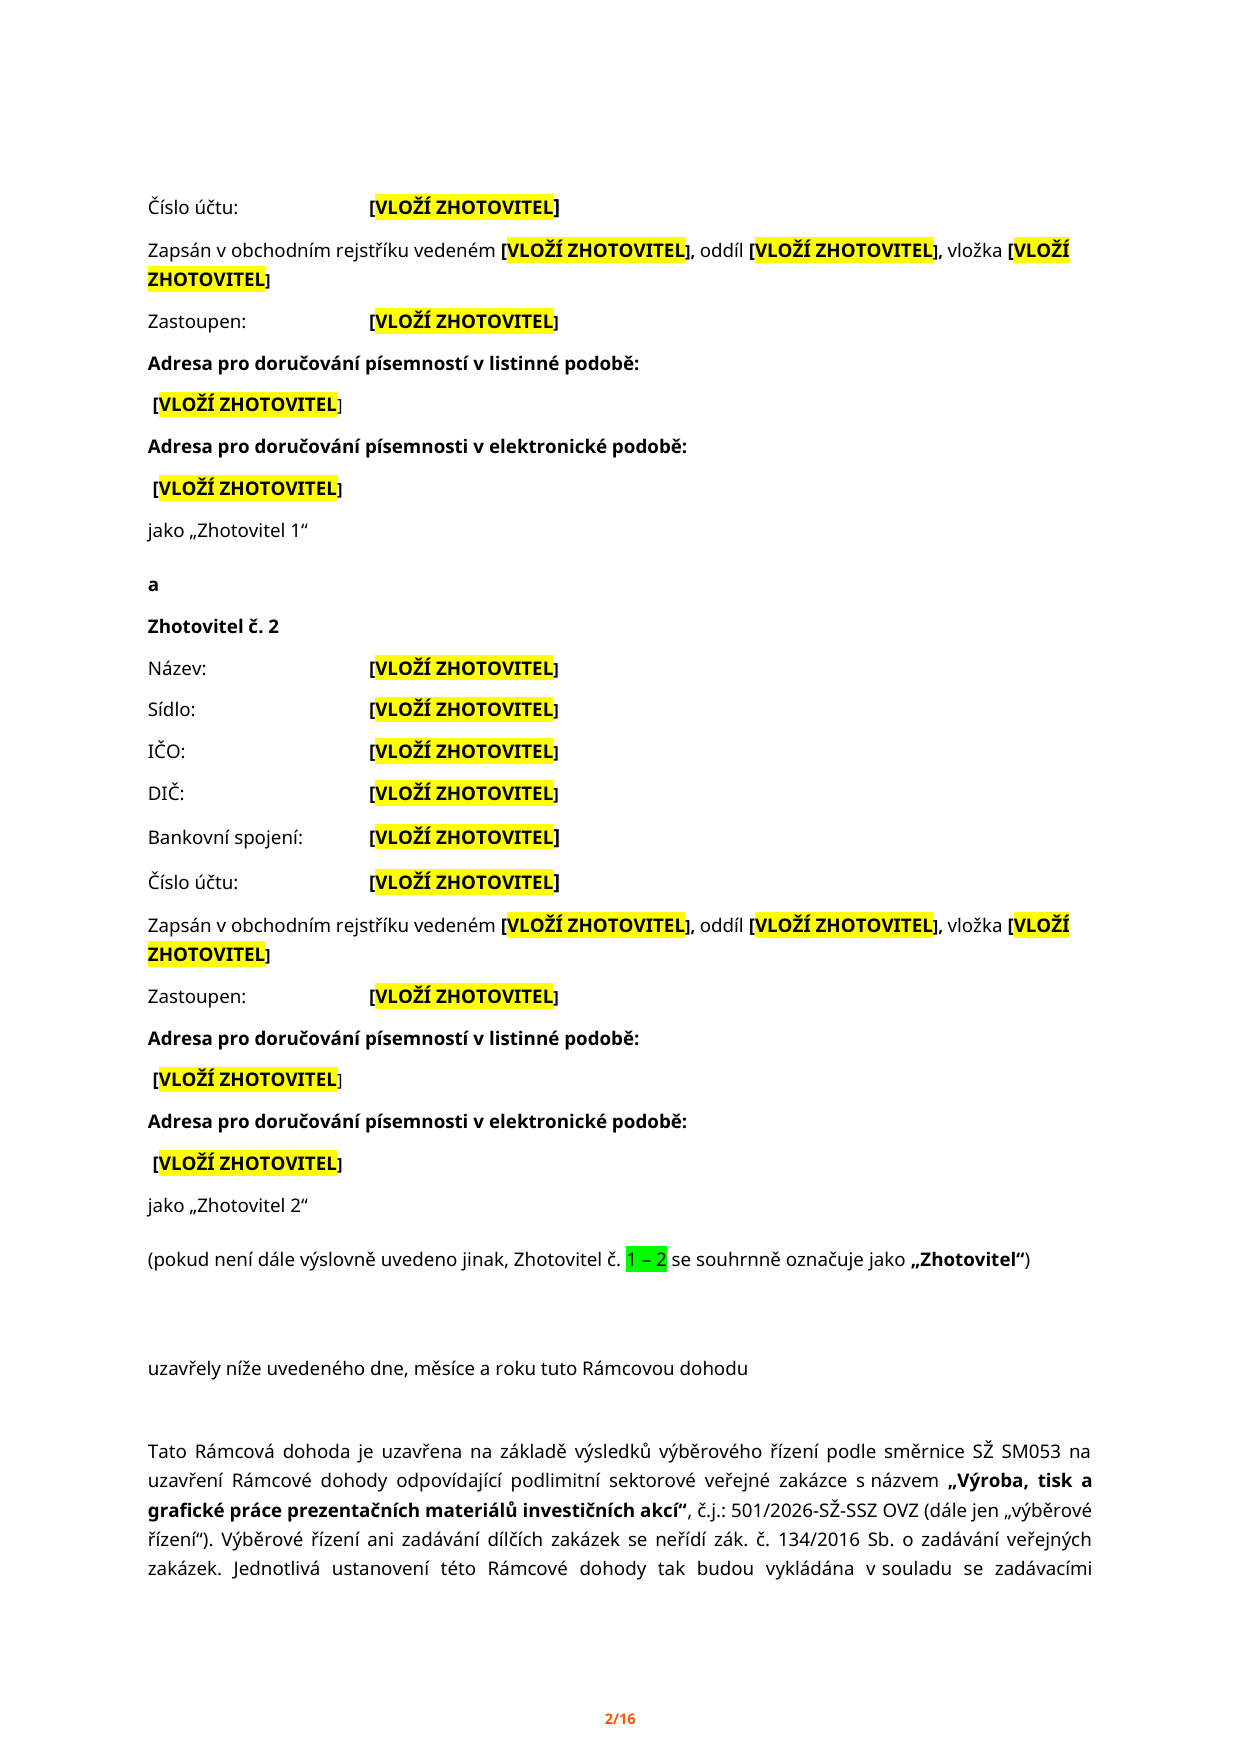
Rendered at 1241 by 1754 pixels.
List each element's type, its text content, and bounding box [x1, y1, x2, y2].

text Název: [VLOŽÍ ZHOTOVITEL] [148, 655, 375, 680]
text a [148, 571, 1093, 597]
text IČO: [VLOŽÍ ZHOTOVITEL] [553, 738, 1093, 764]
text Zastoupen: [VLOŽÍ ZHOTOVITEL] [148, 308, 375, 334]
text uzavřely níže uvedeného dne, měsíce a roku tuto Rámcovou dohodu [148, 1355, 1093, 1380]
text Adresa pro doručování písemnosti v elektronické podobě: [148, 433, 1093, 459]
text Zapsán v obchodním rejstříku vedeném [VLOŽÍ ZHOTOVITEL], oddíl [VLOŽÍ ZHOTOVITEL], vložka [VLOŽÍ ZHOTOVITEL] [148, 912, 1093, 967]
text [VLOŽÍ ZHOTOVITEL] [337, 1150, 1093, 1176]
text Číslo účtu: [VLOŽÍ ZHOTOVITEL] [148, 867, 1093, 895]
text Zastoupen: [VLOŽÍ ZHOTOVITEL] [553, 983, 1093, 1009]
text [VLOŽÍ ZHOTOVITEL] [337, 1067, 1093, 1092]
text (pokud není dále výslovně uvedeno jinak, Zhotovitel č. 1 – 2 se souhrnně označuje jako „Zhotovitel“) [148, 1246, 626, 1272]
text Sídlo: [VLOŽÍ ZHOTOVITEL] [553, 697, 1093, 722]
text Zapsán v obchodním rejstříku vedeném [VLOŽÍ ZHOTOVITEL], oddíl [VLOŽÍ ZHOTOVITEL], vložka [VLOŽÍ ZHOTOVITEL] [148, 237, 1093, 292]
text [VLOŽÍ ZHOTOVITEL] [337, 475, 1093, 501]
text jako „Zhotovitel 2“ [148, 1192, 1093, 1217]
text (pokud není dále výslovně uvedeno jinak, Zhotovitel č. 1 – 2 se souhrnně označuje jako „Zhotovitel“) [667, 1246, 1093, 1272]
text Název: [VLOŽÍ ZHOTOVITEL] [553, 655, 1093, 680]
text Zhotovitel č. 2 [148, 613, 1093, 638]
text Zastoupen: [VLOŽÍ ZHOTOVITEL] [148, 983, 375, 1009]
text Adresa pro doručování písemností v listinné podobě: [148, 1025, 1093, 1050]
text Číslo účtu: [VLOŽÍ ZHOTOVITEL] [148, 192, 1093, 220]
text IČO: [VLOŽÍ ZHOTOVITEL] [148, 738, 375, 764]
text DIČ: [VLOŽÍ ZHOTOVITEL] [148, 780, 375, 806]
text Sídlo: [VLOŽÍ ZHOTOVITEL] [148, 697, 375, 722]
text jako „Zhotovitel 1“ [148, 517, 1093, 542]
text Zastoupen: [VLOŽÍ ZHOTOVITEL] [553, 308, 1093, 334]
text Adresa pro doručování písemností v listinné podobě: [148, 350, 1093, 375]
text DIČ: [VLOŽÍ ZHOTOVITEL] [553, 780, 1093, 806]
text Adresa pro doručování písemnosti v elektronické podobě: [148, 1108, 1093, 1134]
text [148, 1438, 1093, 1581]
text Bankovní spojení: [VLOŽÍ ZHOTOVITEL] [148, 822, 1093, 850]
text [VLOŽÍ ZHOTOVITEL] [337, 392, 1093, 417]
